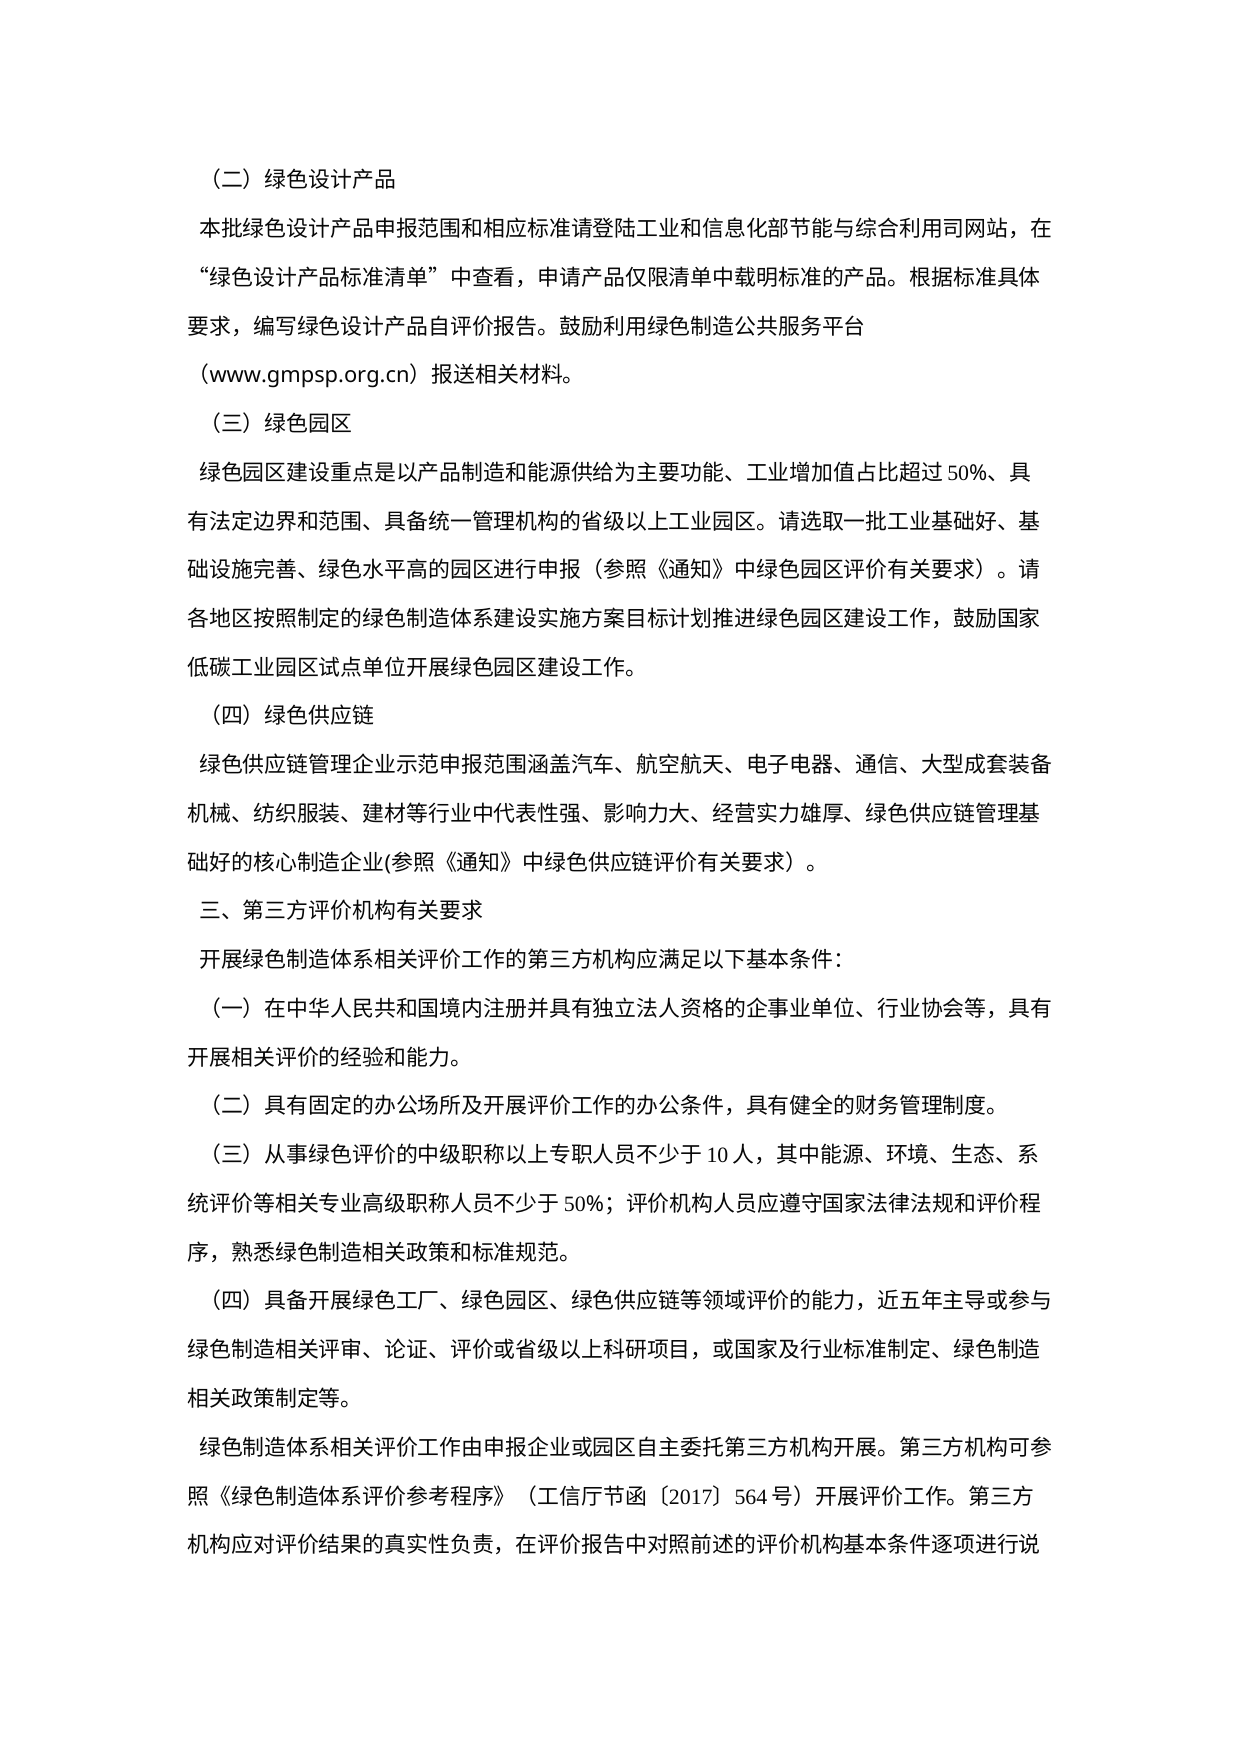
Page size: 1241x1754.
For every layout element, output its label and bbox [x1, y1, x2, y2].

text [187, 162, 1053, 1559]
